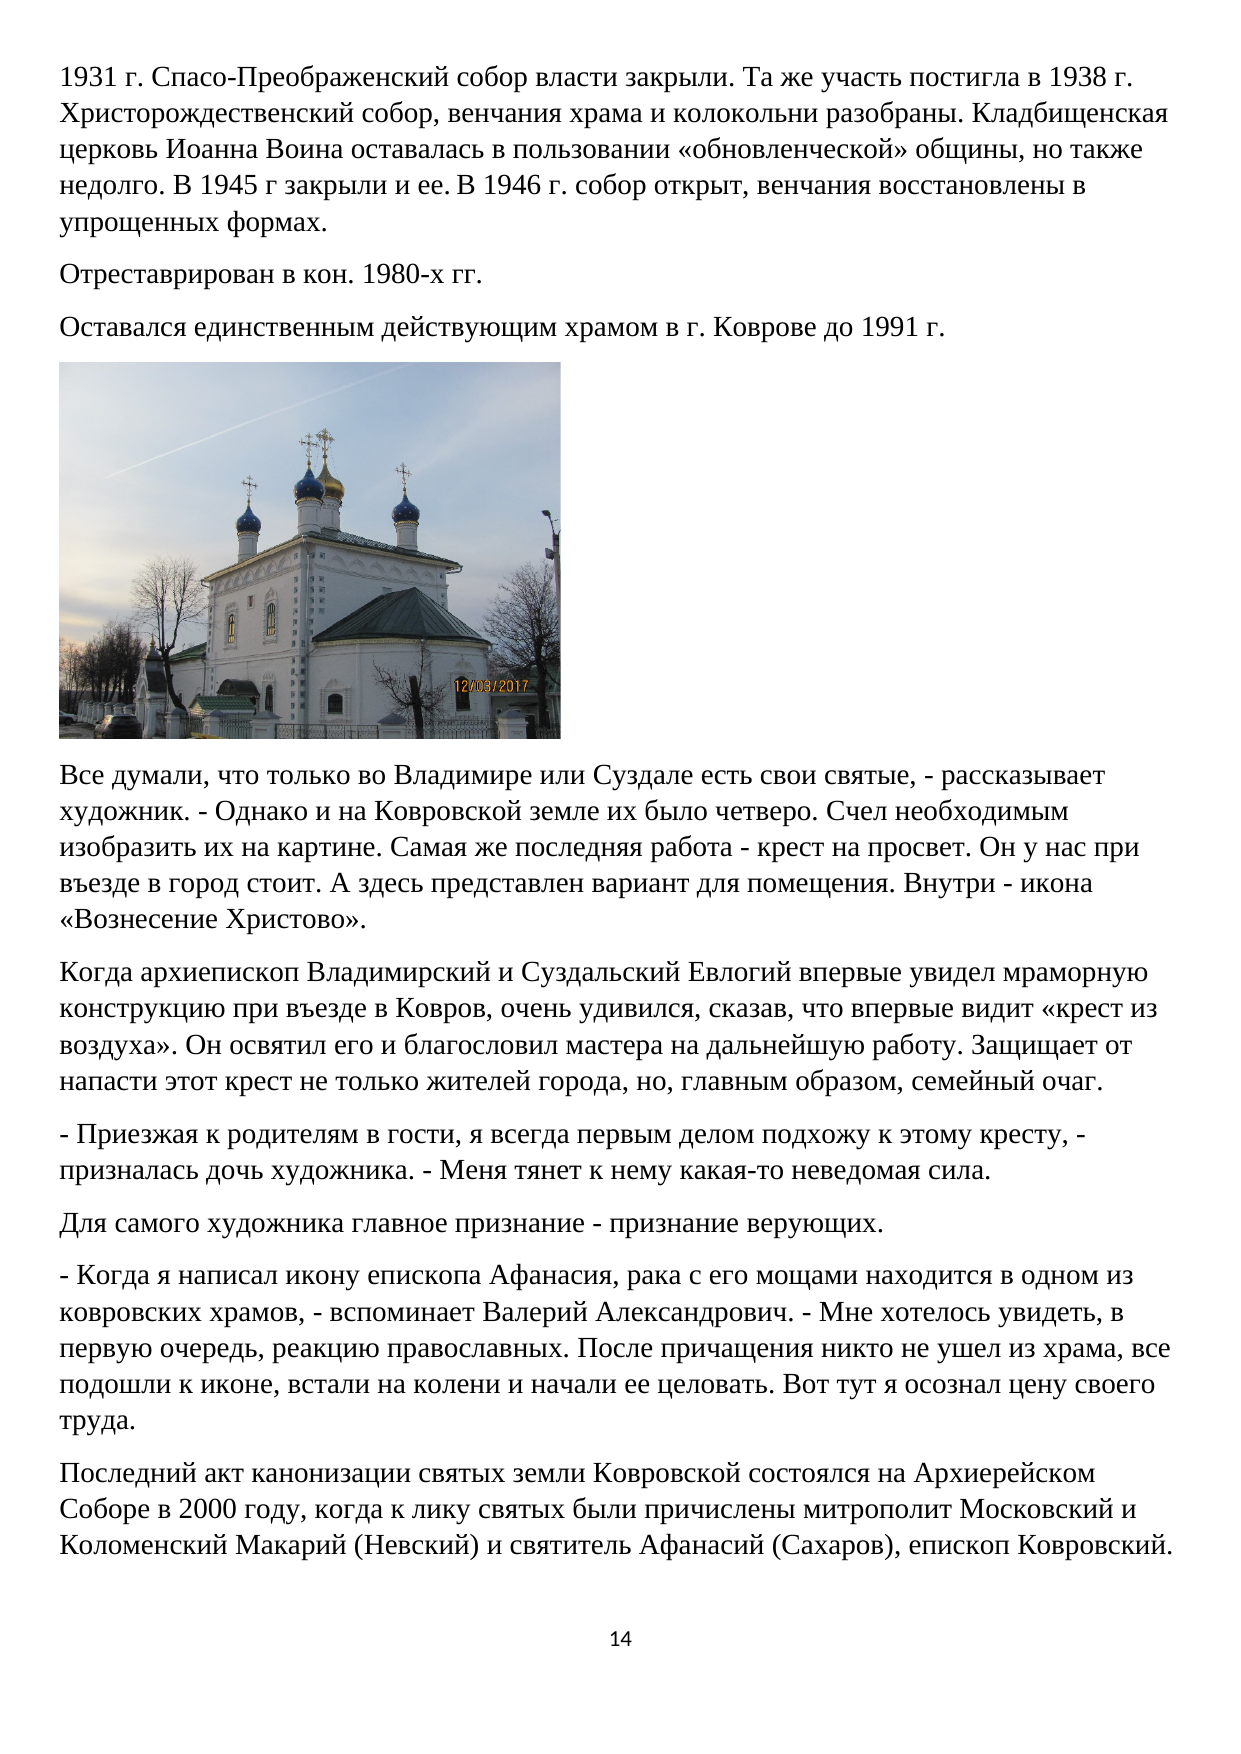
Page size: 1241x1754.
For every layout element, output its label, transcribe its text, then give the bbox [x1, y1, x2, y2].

text Последний акт канонизации святых земли Ковровской состоялся на Архиерейском Соборе в 2000 году, когда к лику святых были причислены митрополит Московский и Коломенский Макарий (Невский) и святитель Афанасий (Сахаров), епископ Ковровский. [59, 1455, 1181, 1561]
text Оставался единственным действующим храмом в г. Коврове до 1991 г. [59, 309, 1181, 343]
text - Приезжая к родителям в гости, я всегда первым делом подхожу к этому кресту, - призналась дочь художника. - Меня тянет к нему какая-то неведомая сила. [59, 1116, 1181, 1185]
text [59, 59, 1181, 237]
text Отреставрирован в кон. 1980-х гг. [59, 256, 1181, 290]
text Для самого художника главное признание - признание верующих. [59, 1205, 1181, 1238]
text - Когда я написал икону епископа Афанасия, рака с его мощами находится в одном из ковровских храмов, - вспоминает Валерий Александрович. - Мне хотелось увидеть, в первую очередь, реакцию православных. После причащения никто не ушел из храма, все подошли к иконе, встали на колени и начали ее целовать. Вот тут я осознал цену своего труда. [59, 1257, 1181, 1436]
text Все думали, что только во Владимире или Суздале есть свои святые, - рассказывает художник. - Однако и на Ковровской земле их было четверо. Счел необходимым изобразить их на картине. Самая же последняя работа - крест на просвет. Он у нас при въезде в город стоит. А здесь представлен вариант для помещения. Внутри - икона «Вознесение Христово». [59, 757, 1181, 935]
picture [59, 362, 561, 739]
text Когда архиепископ Владимирский и Суздальский Евлогий впервые увидел мраморную конструкцию при въезде в Ковров, очень удивился, сказав, что впервые видит «крест из воздуха». Он освятил его и благословил мастера на дальнейшую работу. Защищает от напасти этот крест не только жителей города, но, главным образом, семейный очаг. [59, 954, 1181, 1096]
